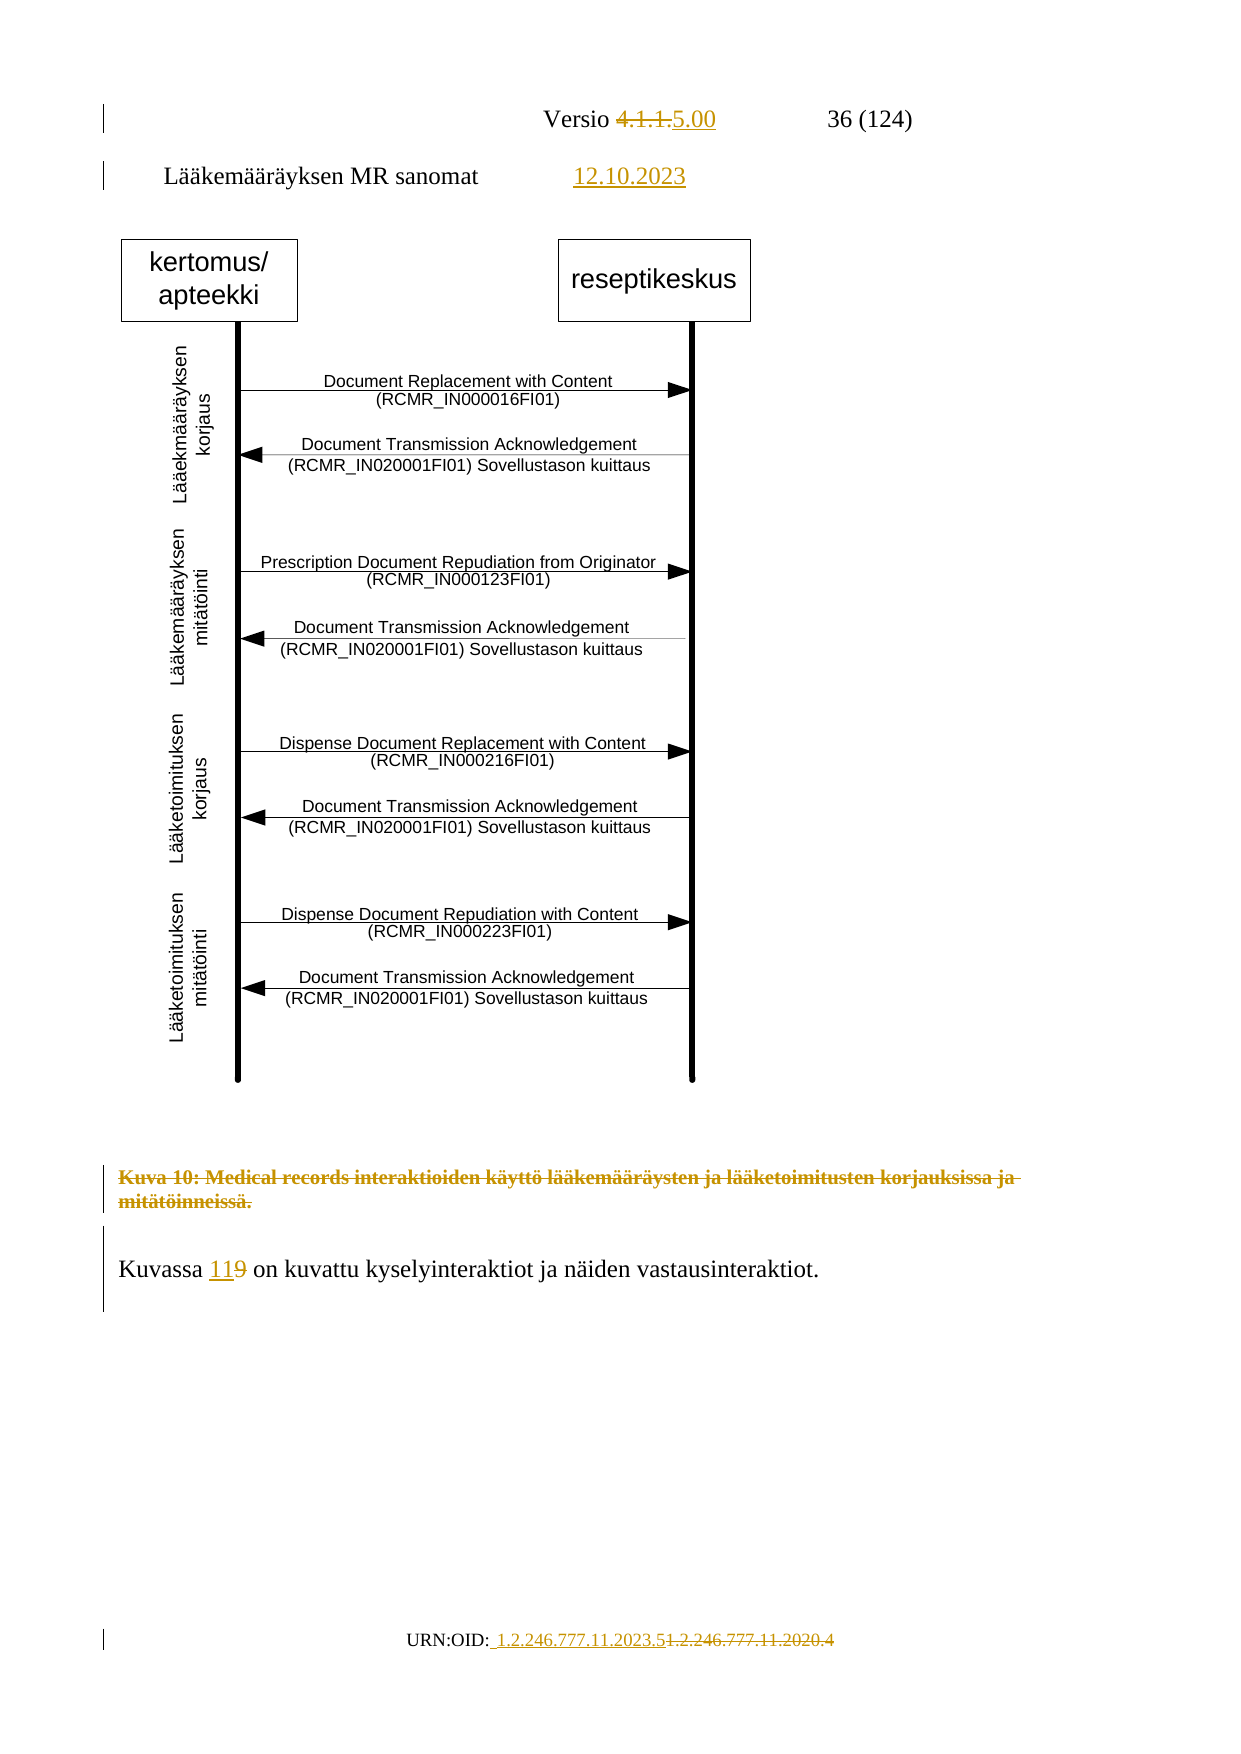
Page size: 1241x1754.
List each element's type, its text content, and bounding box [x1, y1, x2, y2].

text Kuvassa on kuvattu kyselyinteraktiot ja näiden vastausinteraktiot. [118, 1254, 1122, 1283]
